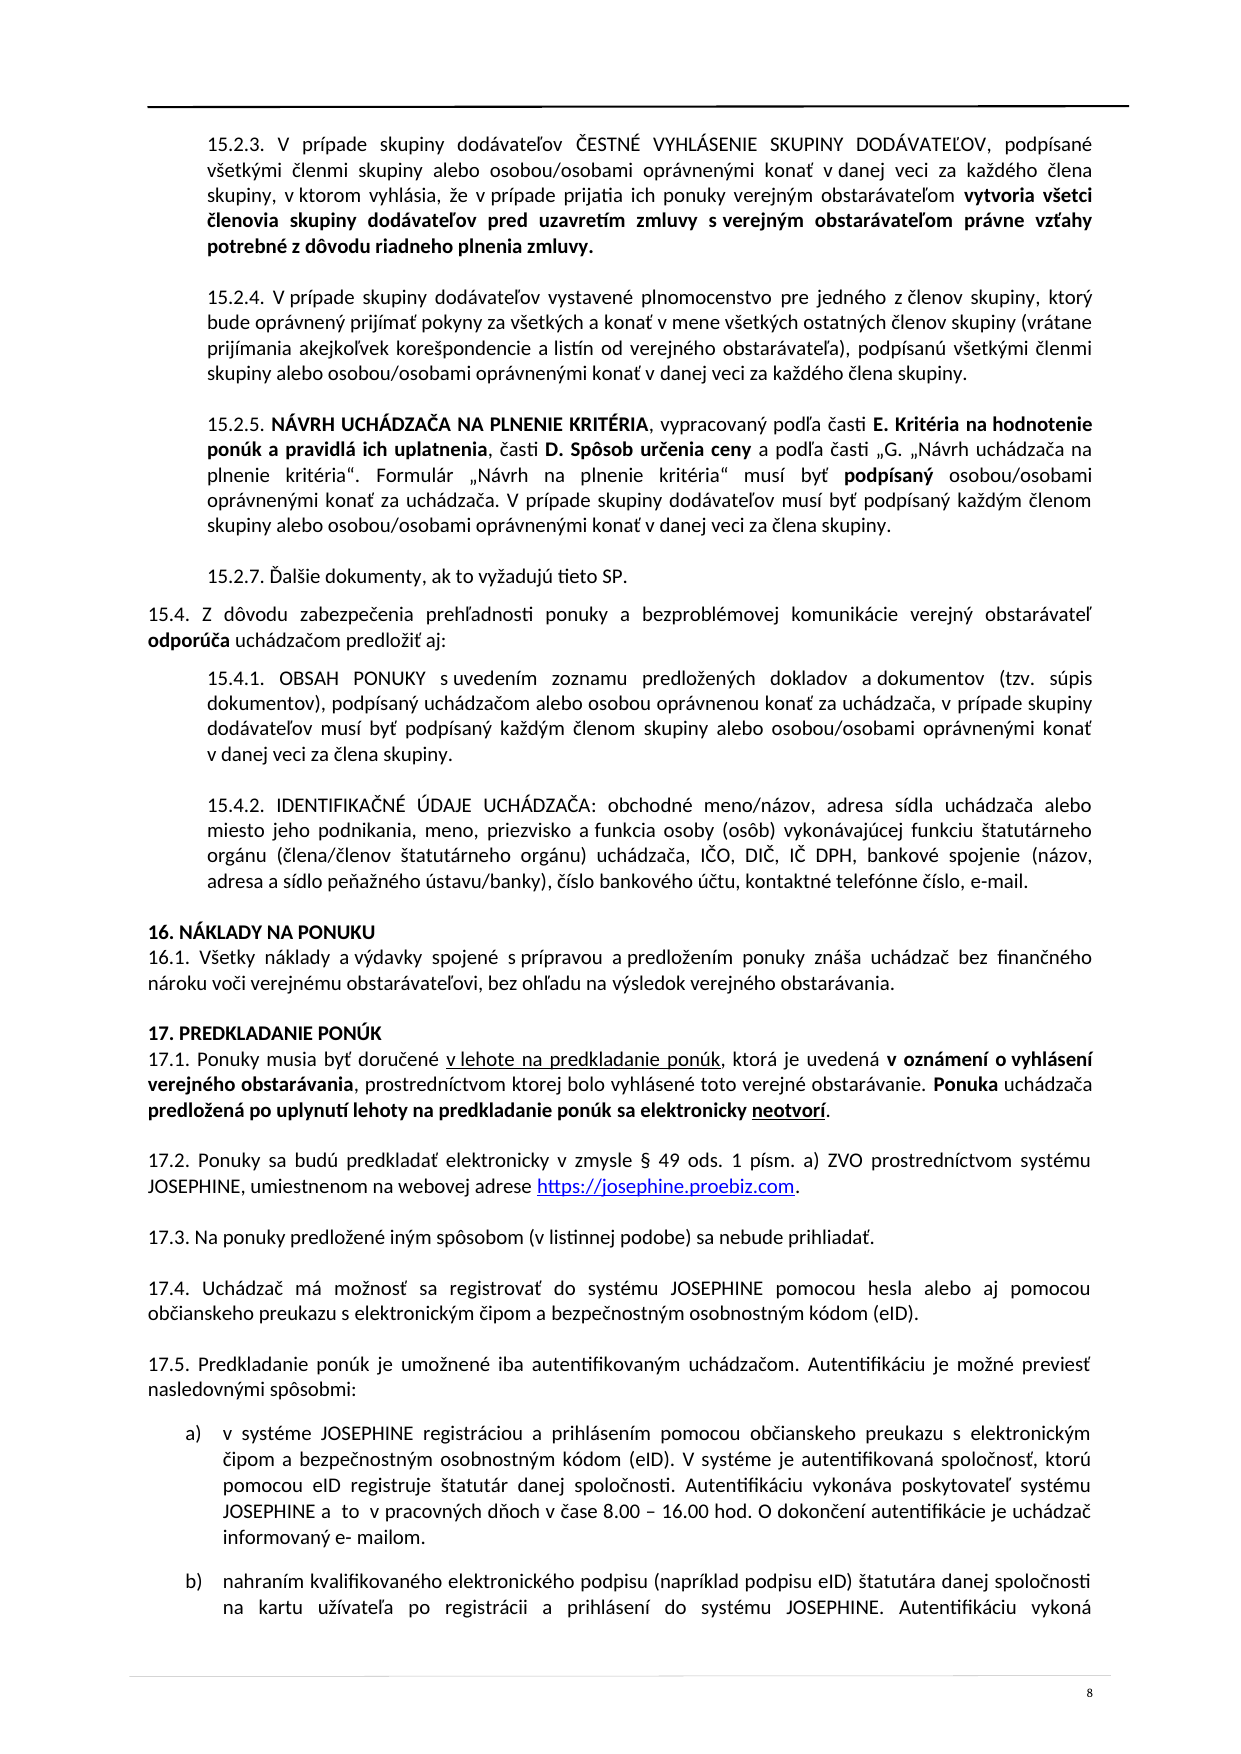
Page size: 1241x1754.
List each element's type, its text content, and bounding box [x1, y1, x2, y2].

text 15.2.4. V prípade skupiny dodávateľov vystavené plnomocenstvo pre jedného z členov skupiny, ktorý bude oprávnený prijímať pokyny za všetkých a konať v mene všetkých ostatných členov skupiny (vrátane prijímania akejkoľvek korešpondencie a listín od verejného obstarávateľa), podpísanú všetkými členmi skupiny alebo osobou/osobami oprávnenými konať v danej veci za každého člena skupiny. [207, 284, 1092, 386]
text 15.2.5. NÁVRH UCHÁDZAČA NA PLNENIE KRITÉRIA, vypracovaný podľa časti E. Kritéria na hodnotenie ponúk a pravidlá ich uplatnenia, časti D. Spôsob určenia ceny a podľa časti „G. „Návrh uchádzača na plnenie kritéria“. Formulár „Návrh na plnenie kritéria“ musí byť podpísaný osobou/osobami oprávnenými konať za uchádzača. V prípade skupiny dodávateľov musí byť podpísaný každým členom skupiny alebo osobou/osobami oprávnenými konať v danej veci za člena skupiny. [207, 411, 1092, 538]
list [185, 1567, 1092, 1619]
text 17. PREDKLADANIE PONÚK [148, 1021, 1092, 1046]
text 17.1. Ponuky musia byť doručené v lehote na predkladanie ponúk, ktorá je uvedená v oznámení o vyhlásení verejného obstarávania, prostredníctvom ktorej bolo vyhlásené toto verejné obstarávanie. Ponuka uchádzača predložená po uplynutí lehoty na predkladanie ponúk sa elektronicky neotvorí. [148, 1046, 1092, 1122]
text 17.3. Na ponuky predložené iným spôsobom (v listinnej podobe) sa nebude prihliadať. [148, 1224, 1092, 1249]
text 17.4. Uchádzač má možnosť sa registrovať do systému JOSEPHINE pomocou hesla alebo aj pomocou občianskeho preukazu s elektronickým čipom a bezpečnostným osobnostným kódom (eID). [148, 1275, 1092, 1326]
text 16.1. Všetky náklady a výdavky spojené s prípravou a predložením ponuky znáša uchádzač bez finančného nároku voči verejnému obstarávateľovi, bez ohľadu na výsledok verejného obstarávania. [148, 944, 1092, 995]
text 17.2. Ponuky sa budú predkladať elektronicky v zmysle § 49 ods. 1 písm. a) ZVO prostredníctvom systému JOSEPHINE, umiestnenom na webovej adrese https://josephine.proebiz.com. [148, 1148, 1092, 1198]
list v systéme JOSEPHINE registráciou a prihlásením pomocou občianskeho preukazu s elektronickým čipom a bezpečnostným osobnostným kódom (eID). V systéme je autentifikovaná spoločnosť, ktorú pomocou eID registruje štatutár danej spoločnosti. Autentifikáciu vykonáva poskytovateľ systému JOSEPHINE a to v pracovných dňoch v čase 8.00 – 16.00 hod. O dokončení autentifikácie je uchádzač informovaný e- mailom. [185, 1419, 1092, 1550]
text 16. NÁKLADY NA PONUKU [148, 919, 1092, 944]
text 15.4. Z dôvodu zabezpečenia prehľadnosti ponuky a bezproblémovej komunikácie verejný obstarávateľ odporúča uchádzačom predložiť aj: [148, 601, 1092, 652]
text 15.2.7. Ďalšie dokumenty, ak to vyžadujú tieto SP. [207, 563, 1092, 589]
text 15.2.3. V prípade skupiny dodávateľov čestné vyhlásenie skupiny dodávateľov, podpísané všetkými členmi skupiny alebo osobou/osobami oprávnenými konať v danej veci za každého člena skupiny, v ktorom vyhlásia, že v prípade prijatia ich ponuky verejným obstarávateľom vytvoria všetci členovia skupiny dodávateľov pred uzavretím zmluvy s verejným obstarávateľom právne vzťahy potrebné z dôvodu riadneho plnenia zmluvy. [207, 131, 1092, 258]
text 17.5. Predkladanie ponúk je umožnené iba autentifikovaným uchádzačom. Autentifikáciu je možné previesť nasledovnými spôsobmi: [148, 1351, 1092, 1402]
text 15.4.2. identifikačné údaje uchádzača: obchodné meno/názov, adresa sídla uchádzača alebo miesto jeho podnikania, meno, priezvisko a funkcia osoby (osôb) vykonávajúcej funkciu štatutárneho orgánu (člena/členov štatutárneho orgánu) uchádzača, IČO, DIČ, IČ DPH, bankové spojenie (názov, adresa a sídlo peňažného ústavu/banky), číslo bankového účtu, kontaktné telefónne číslo, e-mail. [207, 792, 1092, 893]
text 15.4.1. obsah ponuky s uvedením zoznamu predložených dokladov a dokumentov (tzv. súpis dokumentov), podpísaný uchádzačom alebo osobou oprávnenou konať za uchádzača, v prípade skupiny dodávateľov musí byť podpísaný každým členom skupiny alebo osobou/osobami oprávnenými konať v danej veci za člena skupiny. [207, 665, 1092, 766]
